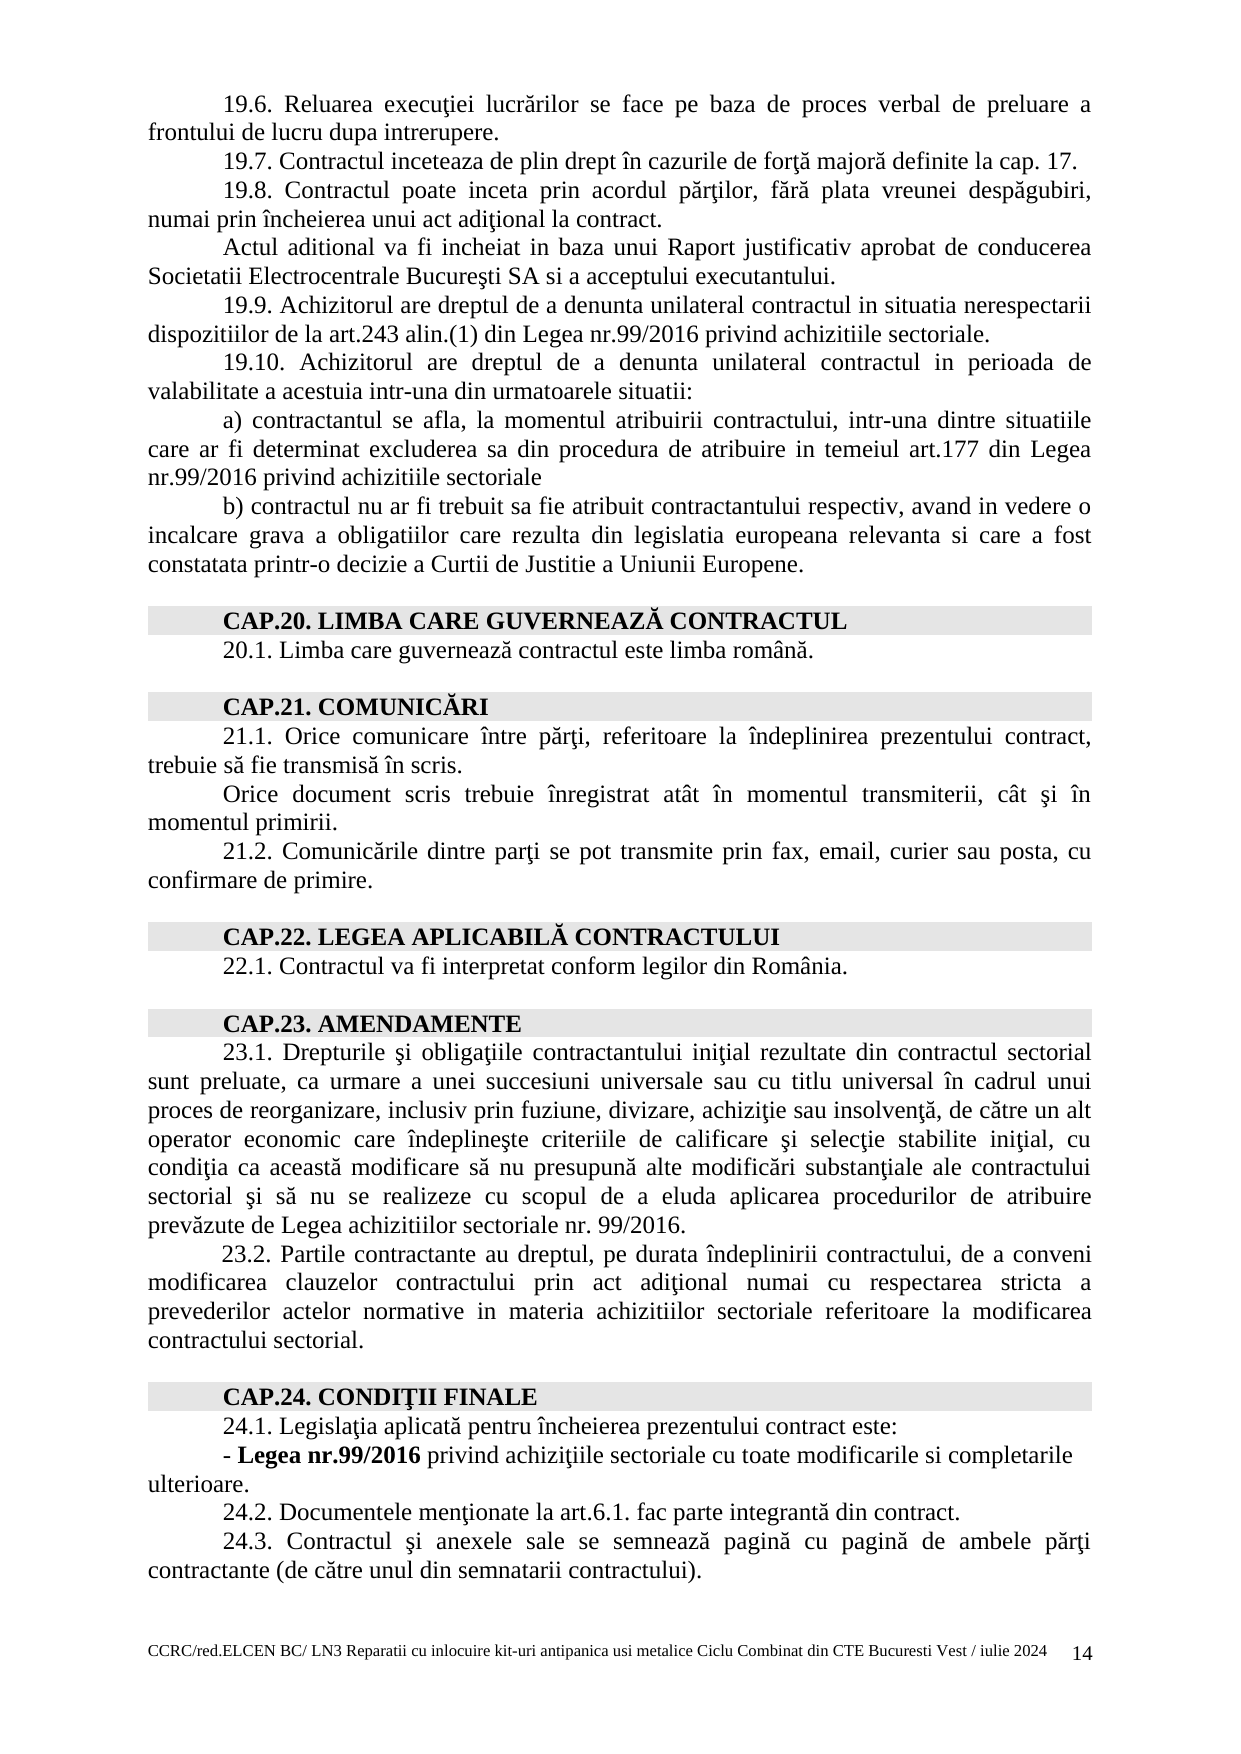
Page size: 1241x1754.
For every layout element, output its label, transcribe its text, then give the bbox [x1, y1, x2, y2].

text 19.10. Achizitorul are dreptul de a denunta unilateral contractul in perioada de valabilitate a acestuia intr-una din urmatoarele situatii: [148, 347, 1092, 405]
text 20.1. Limba care guvernează contractul este limba română. [148, 635, 1092, 664]
text 22.1. Contractul va fi interpretat conform legilor din România. [148, 951, 1092, 980]
subtitle CAP.20. LIMBA CARE GUVERNEAZĂ CONTRACTUL [148, 606, 1092, 635]
subtitle CAP.23. AMENDAMENTE [148, 1009, 1092, 1037]
text 23.1. Drepturile şi obligaţiile contractantului iniţial rezultate din contractul sectorial sunt preluate, ca urmare a unei succesiuni universale sau cu titlu universal în cadrul unui proces de reorganizare, inclusiv prin fuziune, divizare, achiziţie sau insolvenţă, de către un alt operator economic care îndeplineşte criteriile de calificare şi selecţie stabilite iniţial, cu condiţia ca această modificare să nu presupună alte modificări substanţiale ale contractului sectorial şi să nu se realizeze cu scopul de a eluda aplicarea procedurilor de atribuire prevăzute de Legea achizitiilor sectoriale nr. 99/2016. [148, 1037, 1092, 1239]
text b) contractul nu ar fi trebuit sa fie atribuit contractantului respectiv, avand in vedere o incalcare grava a obligatiilor care rezulta din legislatia europeana relevanta si care a fost constatata printr-o decizie a Curtii de Justitie a Uniunii Europene. [148, 491, 1092, 577]
text Orice document scris trebuie înregistrat atât în momentul transmiterii, cât şi în momentul primirii. [148, 779, 1092, 836]
text 21.1. Orice comunicare între părţi, referitoare la îndeplinirea prezentului contract, trebuie să fie transmisă în scris. [148, 721, 1092, 779]
text 21.2. Comunicările dintre parţi se pot transmite prin fax, email, curier sau posta, cu confirmare de primire. [148, 836, 1092, 894]
text 19.7. Contractul inceteaza de plin drept în cazurile de forţă majoră definite la cap. 17. [148, 146, 1092, 175]
subtitle CAP.22. LEGEA APLICABILĂ CONTRACTULUI [148, 922, 1092, 951]
subtitle CAP.21. COMUNICĂRI [148, 692, 1092, 721]
text Actul aditional va fi incheiat in baza unui Raport justificativ aprobat de conducerea Societatii Electrocentrale Bucureşti SA si a acceptului executantului. [148, 232, 1092, 290]
text 19.6. Reluarea execuţiei lucrărilor se face pe baza de proces verbal de preluare a frontului de lucru dupa intrerupere. [148, 89, 1092, 146]
text - Legea nr.99/2016 privind achiziţiile sectoriale cu toate modificarile si completarile ulterioare. [148, 1440, 1092, 1497]
subtitle CAP.24. CONDIŢII FINALE [148, 1382, 1092, 1411]
text a) contractantul se afla, la momentul atribuirii contractului, intr-una dintre situatiile care ar fi determinat excluderea sa din procedura de atribuire in temeiul art.177 din Legea nr.99/2016 privind achizitiile sectoriale [148, 405, 1092, 491]
text 24.1. Legislaţia aplicată pentru încheierea prezentului contract este: [148, 1411, 1092, 1440]
text 24.2. Documentele menţionate la art.6.1. fac parte integrantă din contract. [148, 1497, 1092, 1526]
text 19.9. Achizitorul are dreptul de a denunta unilateral contractul in situatia nerespectarii dispozitiilor de la art.243 alin.(1) din Legea nr.99/2016 privind achizitiile sectoriale. [148, 290, 1092, 347]
text 19.8. Contractul poate inceta prin acordul părţilor, fără plata vreunei despăgubiri, numai prin încheierea unui act adiţional la contract. [148, 175, 1092, 232]
text 24.3. Contractul şi anexele sale se semnează pagină cu pagină de ambele părţi contractante (de către unul din semnatarii contractului). [148, 1526, 1092, 1584]
text 23.2. Partile contractante au dreptul, pe durata îndeplinirii contractului, de a conveni modificarea clauzelor contractului prin act adiţional numai cu respectarea stricta a prevederilor actelor normative in materia achizitiilor sectoriale referitoare la modificarea contractului sectorial. [148, 1239, 1092, 1354]
